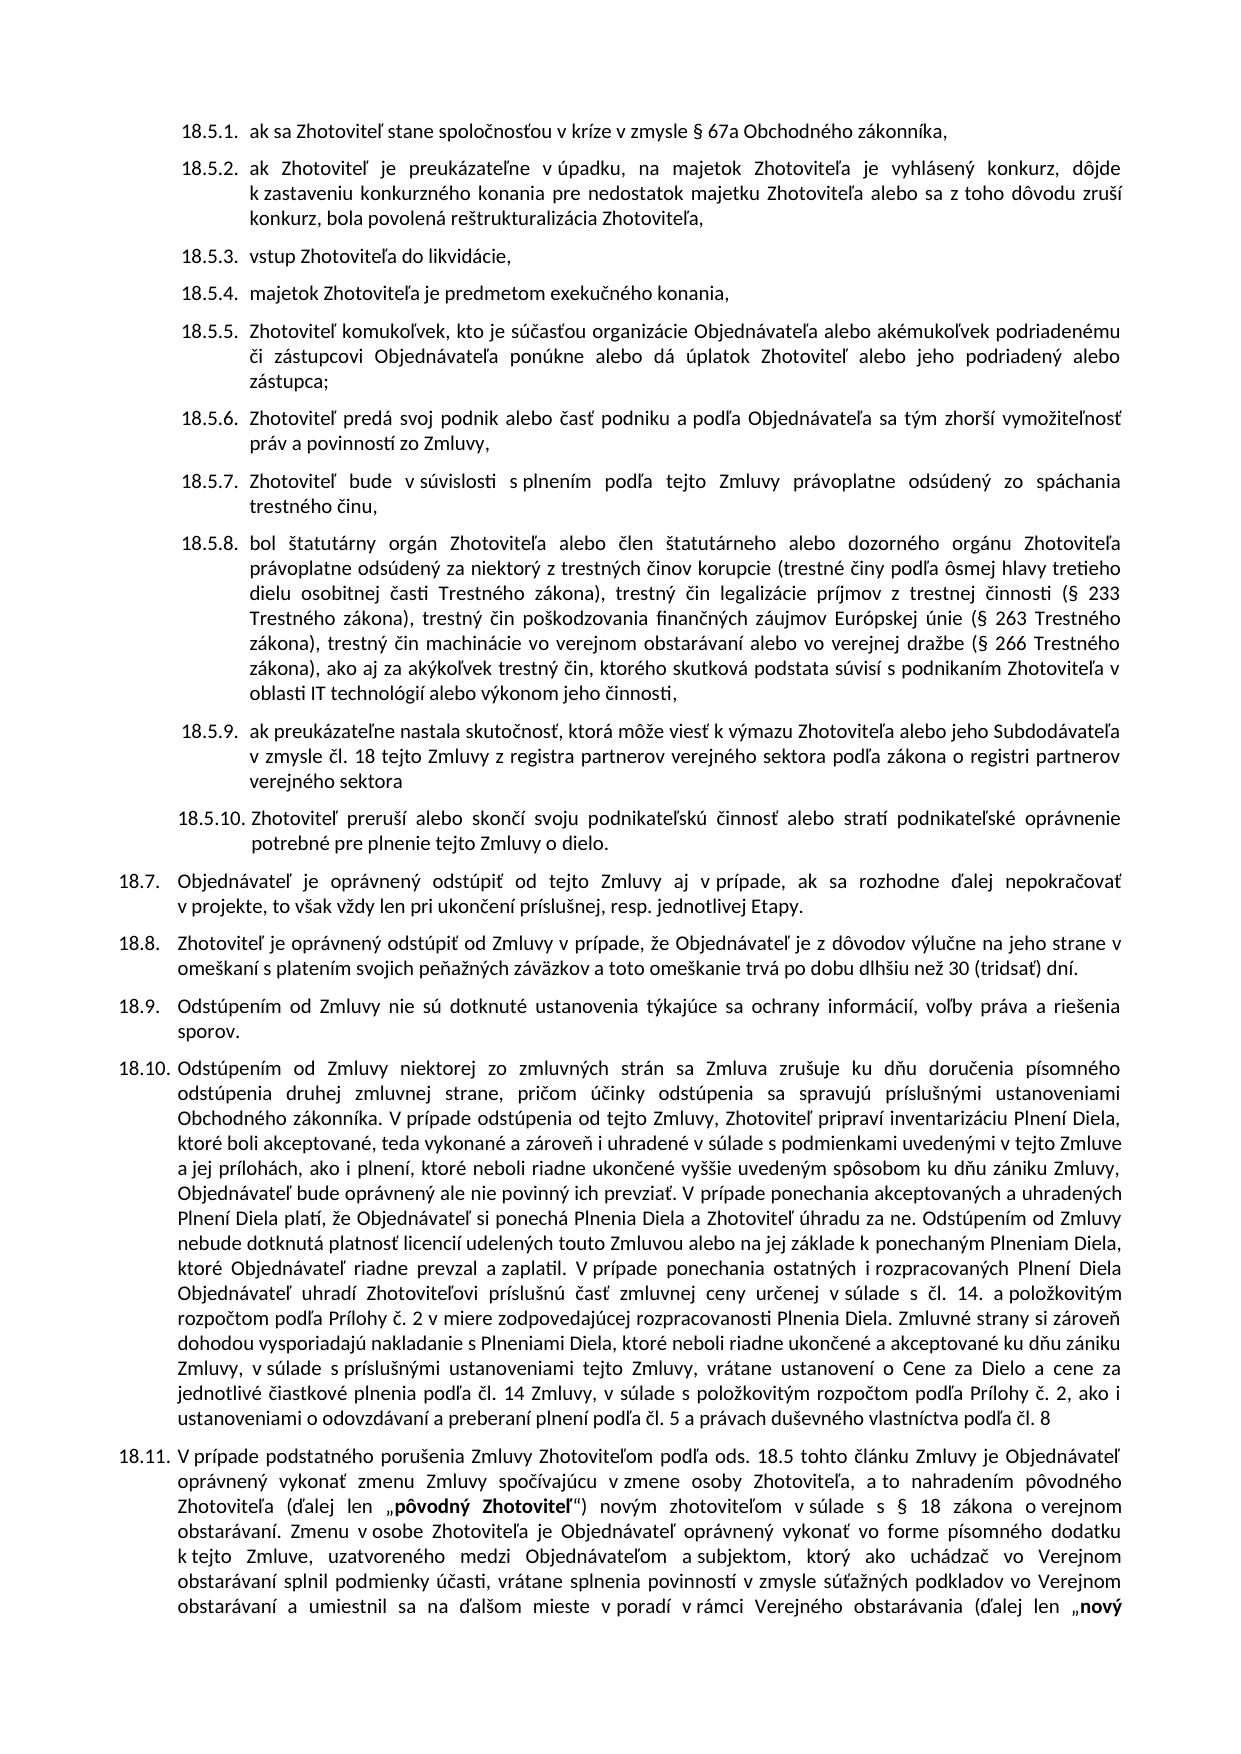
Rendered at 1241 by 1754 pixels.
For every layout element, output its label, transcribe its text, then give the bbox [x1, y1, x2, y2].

subtitle Odstúpením od Zmluvy nie sú dotknuté ustanovenia týkajúce sa ochrany informácií, voľby práva a riešenia sporov. [118, 993, 1122, 1043]
subtitle Zhotoviteľ je oprávnený odstúpiť od Zmluvy v prípade, že Objednávateľ je z dôvodov výlučne na jeho strane v omeškaní s platením svojich peňažných záväzkov a toto omeškanie trvá po dobu dlhšiu než 30 (tridsať) dní. [118, 931, 1122, 981]
subtitle vstup Zhotoviteľa do likvidácie, [181, 243, 1122, 268]
subtitle ak Zhotoviteľ je preukázateľne v úpadku, na majetok Zhotoviteľa je vyhlásený konkurz, dôjde k zastaveniu konkurzného konania pre nedostatok majetku Zhotoviteľa alebo sa z toho dôvodu zruší konkurz, bola povolená reštrukturalizácia Zhotoviteľa, [181, 156, 1122, 231]
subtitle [118, 1443, 1122, 1618]
subtitle Zhotoviteľ komukoľvek, kto je súčasťou organizácie Objednávateľa alebo akémukoľvek podriadenému či zástupcovi Objednávateľa ponúkne alebo dá úplatok Zhotoviteľ alebo jeho podriadený alebo zástupca; [181, 318, 1122, 393]
subtitle Zhotoviteľ bude v súvislosti s plnením podľa tejto Zmluvy právoplatne odsúdený zo spáchania trestného činu, [181, 468, 1122, 518]
subtitle ak preukázateľne nastala skutočnosť, ktorá môže viesť k výmazu Zhotoviteľa alebo jeho Subdodávateľa v zmysle čl. 18 tejto Zmluvy z registra partnerov verejného sektora podľa zákona o registri partnerov verejného sektora [181, 718, 1122, 793]
subtitle bol štatutárny orgán Zhotoviteľa alebo člen štatutárneho alebo dozorného orgánu Zhotoviteľa právoplatne odsúdený za niektorý z trestných činov korupcie (trestné činy podľa ôsmej hlavy tretieho dielu osobitnej časti Trestného zákona), trestný čin legalizácie príjmov z trestnej činnosti (§ 233 Trestného zákona), trestný čin poškodzovania finančných záujmov Európskej únie (§ 263 Trestného zákona), trestný čin machinácie vo verejnom obstarávaní alebo vo verejnej dražbe (§ 266 Trestného zákona), ako aj za akýkoľvek trestný čin, ktorého skutková podstata súvisí s podnikaním Zhotoviteľa v oblasti IT technológií alebo výkonom jeho činnosti, [181, 531, 1122, 706]
subtitle Zhotoviteľ preruší alebo skončí svoju podnikateľskú činnosť alebo stratí podnikateľské oprávnenie potrebné pre plnenie tejto Zmluvy o dielo. [177, 806, 1122, 856]
subtitle Zhotoviteľ predá svoj podnik alebo časť podniku a podľa Objednávateľa sa tým zhorší vymožiteľnosť práv a povinností zo Zmluvy, [181, 406, 1122, 456]
subtitle ak sa Zhotoviteľ stane spoločnosťou v kríze v zmysle § 67a Obchodného zákonníka, [181, 118, 1122, 143]
subtitle Objednávateľ je oprávnený odstúpiť od tejto Zmluvy aj v prípade, ak sa rozhodne ďalej nepokračovať v projekte, to však vždy len pri ukončení príslušnej, resp. jednotlivej Etapy. [118, 868, 1122, 918]
subtitle majetok Zhotoviteľa je predmetom exekučného konania, [181, 281, 1122, 306]
subtitle Odstúpením od Zmluvy niektorej zo zmluvných strán sa Zmluva zrušuje ku dňu doručenia písomného odstúpenia druhej zmluvnej strane, pričom účinky odstúpenia sa spravujú príslušnými ustanoveniami Obchodného zákonníka. V prípade odstúpenia od tejto Zmluvy, Zhotoviteľ pripraví inventarizáciu Plnení Diela, ktoré boli akceptované, teda vykonané a zároveň i uhradené v súlade s podmienkami uvedenými v tejto Zmluve a jej prílohách, ako i plnení, ktoré neboli riadne ukončené vyššie uvedeným spôsobom ku dňu zániku Zmluvy, Objednávateľ bude oprávnený ale nie povinný ich prevziať. V prípade ponechania akceptovaných a uhradených Plnení Diela platí, že Objednávateľ si ponechá Plnenia Diela a Zhotoviteľ úhradu za ne. Odstúpením od Zmluvy nebude dotknutá platnosť licencií udelených touto Zmluvou alebo na jej základe k ponechaným Plneniam Diela, ktoré Objednávateľ riadne prevzal a zaplatil. V prípade ponechania ostatných i rozpracovaných Plnení Diela Objednávateľ uhradí Zhotoviteľovi príslušnú časť zmluvnej ceny určenej v súlade s čl. 14. a položkovitým rozpočtom podľa Prílohy č. 2 v miere zodpovedajúcej rozpracovanosti Plnenia Diela. Zmluvné strany si zároveň dohodou vysporiadajú nakladanie s Plneniami Diela, ktoré neboli riadne ukončené a akceptované ku dňu zániku Zmluvy, v súlade s príslušnými ustanoveniami tejto Zmluvy, vrátane ustanovení o Cene za Dielo a cene za jednotlivé čiastkové plnenia podľa čl. 14 Zmluvy, v súlade s položkovitým rozpočtom podľa Prílohy č. 2, ako i ustanoveniami o odovzdávaní a preberaní plnení podľa čl. 5 a právach duševného vlastníctva podľa čl. 8 [118, 1056, 1122, 1431]
